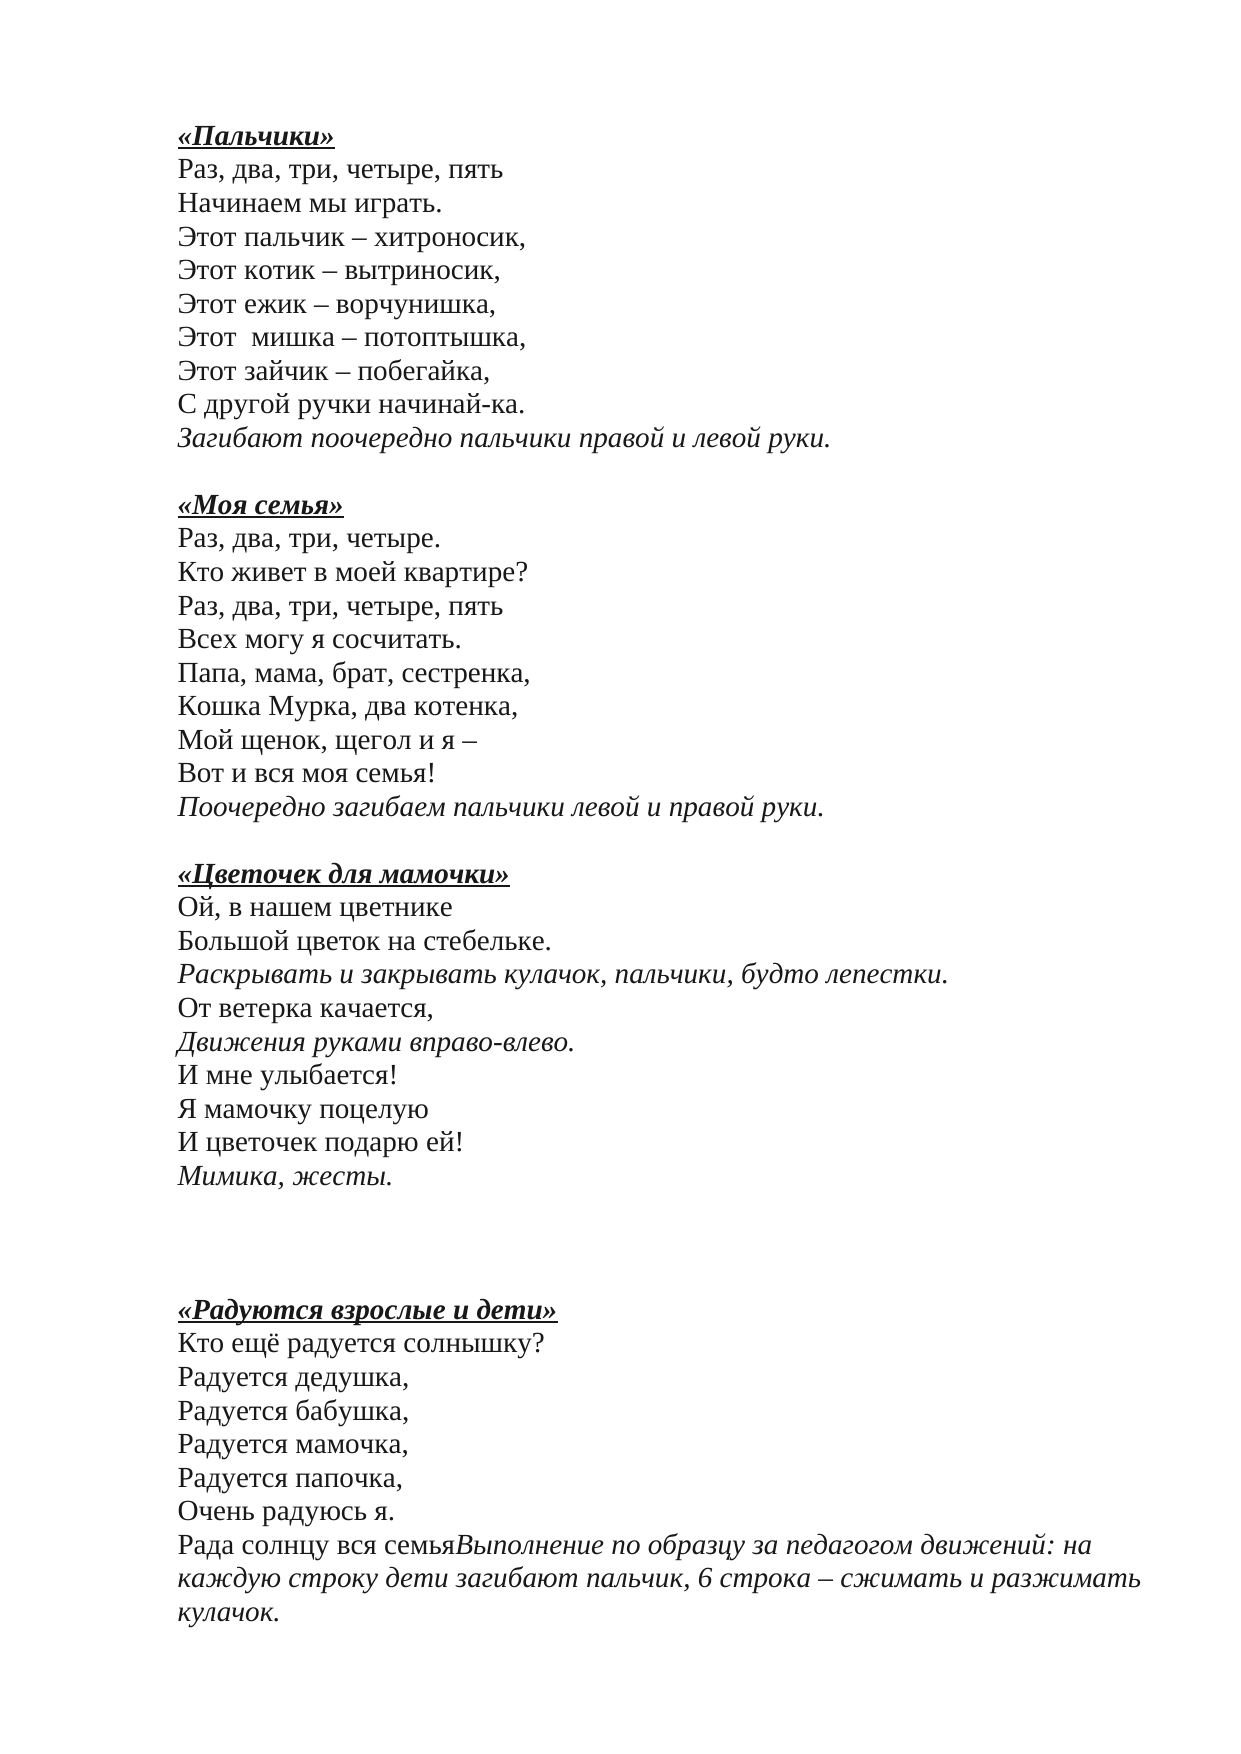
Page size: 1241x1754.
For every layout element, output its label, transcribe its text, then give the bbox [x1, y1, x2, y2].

text Загибают поочередно пальчики правой и левой руки. [177, 420, 1152, 453]
text Радуется папочка, [177, 1460, 1152, 1493]
text Радуется бабушка, [177, 1393, 1152, 1426]
text Раскрывать и закрывать кулачок, пальчики, будто лепестки. [177, 957, 1152, 990]
text И мне улыбается! [177, 1057, 1152, 1091]
text Мимика, жесты. [177, 1158, 1152, 1191]
text Кто ещё радуется солнышку? [177, 1326, 1152, 1359]
text Ой, в нашем цветнике [177, 889, 1152, 923]
text «Моя семья» Раз, два, три, четыре. Кто живет в моей квартире? Раз, два, три, четыре, пять Всех могу я сосчитать. Папа, мама, брат, сестренка, Кошка Мурка, два котенка, Мой щенок, щегол и я – Вот и вся моя семья! [177, 487, 1152, 789]
text «Радуются взрослые и дети» [177, 1292, 1152, 1326]
text Очень радуюсь я. [177, 1493, 1152, 1527]
text Радуется дедушка, [177, 1359, 1152, 1393]
text Большой цветок на стебельке. [177, 923, 1152, 957]
text От ветерка качается, [177, 990, 1152, 1024]
text Рада солнцу вся семьяВыполнение по образцу за педагогом движений: на каждую строку дети загибают пальчик, 6 строка – сжимать и разжимать кулачок. [177, 1527, 1152, 1627]
text Я мамочку поцелую [177, 1091, 1152, 1124]
text Движения руками вправо-влево. [177, 1024, 1152, 1057]
text Поочередно загибаем пальчики левой и правой руки. [177, 789, 1152, 822]
text «Пальчики» Раз, два, три, четыре, пять Начинаем мы играть. Этот пальчик – хитроносик, Этот котик – вытриносик, Этот ежик – ворчунишка, Этот мишка – потоптышка, Этот зайчик – побегайка, С другой ручки начинай-ка. [177, 118, 1152, 420]
text И цветочек подарю ей! [177, 1124, 1152, 1158]
text Радуется мамочка, [177, 1426, 1152, 1460]
text «Цветочек для мамочки» [177, 856, 1152, 889]
